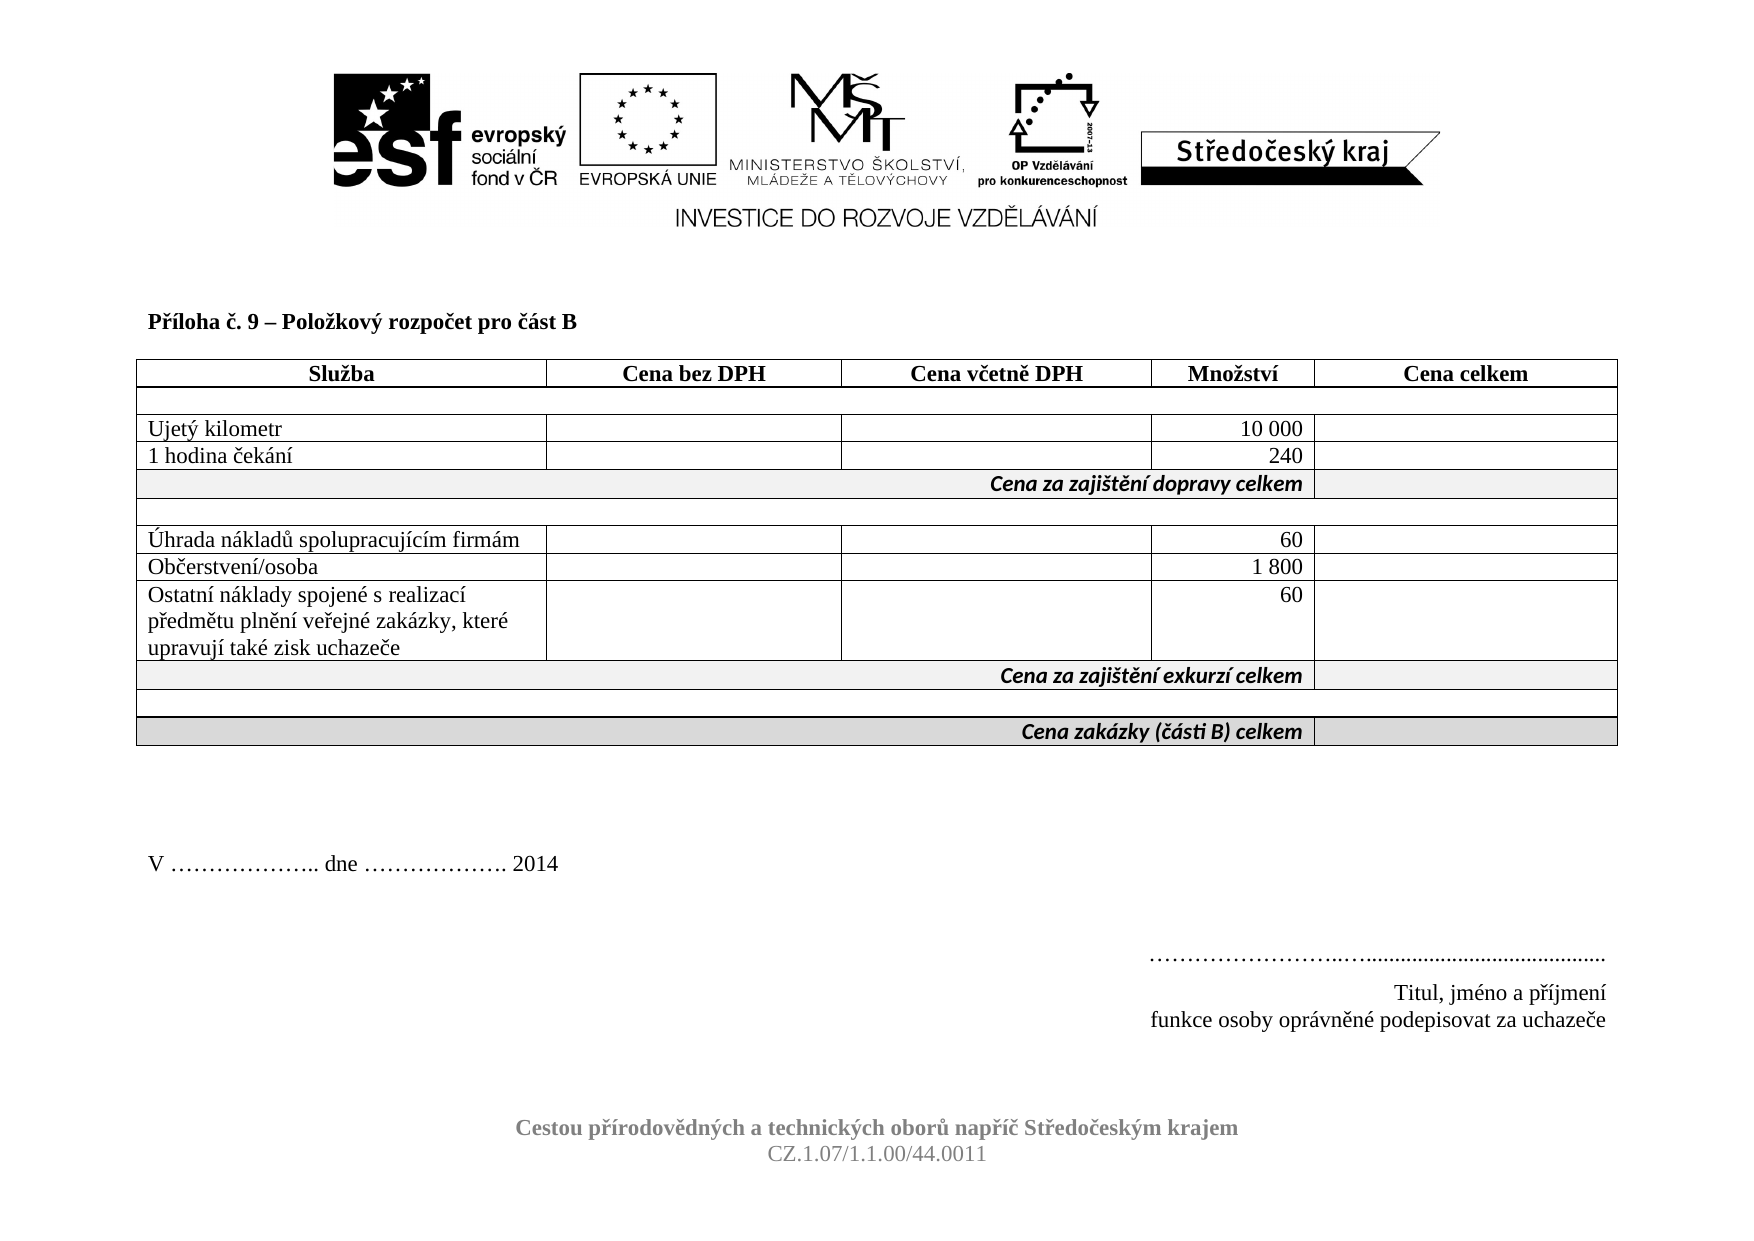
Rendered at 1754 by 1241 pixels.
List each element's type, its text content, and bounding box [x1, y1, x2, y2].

table_header Služba [137, 360, 546, 386]
table_cell 10 000 [1152, 415, 1314, 441]
table_cell [842, 526, 1151, 552]
table_cell [842, 554, 1151, 580]
table_cell [1315, 554, 1617, 580]
table_cell 1 800 [1152, 554, 1314, 580]
table_cell [547, 581, 841, 660]
table_cell [842, 415, 1151, 441]
table_header Cena celkem [1315, 360, 1617, 386]
text Příloha č. 9 – Položkový rozpočet pro část B [148, 308, 1606, 334]
table_cell Cena za zajištění dopravy celkem [137, 470, 1314, 498]
table_cell Cena zakázky (části B) celkem [137, 718, 1314, 745]
picture [333, 73, 1440, 227]
table_cell [547, 415, 841, 441]
table_cell [1315, 661, 1617, 689]
table_cell 240 [1152, 442, 1314, 468]
table_cell [547, 554, 841, 580]
table_cell [842, 442, 1151, 468]
table_cell [1315, 470, 1617, 498]
table_cell [1315, 526, 1617, 552]
table_cell [137, 690, 1617, 716]
table_cell [137, 388, 1617, 414]
text ……………………..….......................................... [768, 940, 1606, 967]
table_header Cena včetně DPH [842, 360, 1151, 386]
table_cell 1 hodina čekání [137, 442, 546, 468]
table_cell [1315, 718, 1617, 745]
table_cell Občerstvení/osoba [137, 554, 546, 580]
table_cell Ostatní náklady spojené s realizací předmětu plnění veřejné zakázky, které upravují také zisk uchazeče [137, 581, 546, 660]
text funkce osoby oprávněné podepisovat za uchazeče [768, 1006, 1606, 1032]
table_cell [547, 442, 841, 468]
table_cell Cena za zajištění exkurzí celkem [137, 661, 1314, 689]
table_cell [137, 499, 1617, 525]
table_cell [842, 581, 1151, 660]
table_cell [1315, 581, 1617, 660]
table_cell [1315, 415, 1617, 441]
table_header Množství [1152, 360, 1314, 386]
table_cell Ujetý kilometr [137, 415, 546, 441]
text V ……………….. dne ………………. 2014 [148, 851, 1606, 877]
text Titul, jméno a příjmení [768, 979, 1606, 1006]
table_cell 60 [1152, 526, 1314, 552]
table_cell 60 [1152, 581, 1314, 660]
table_cell [547, 526, 841, 552]
table_cell Úhrada nákladů spolupracujícím firmám [137, 526, 546, 552]
table_cell [1315, 442, 1617, 468]
table_header Cena bez DPH [547, 360, 841, 386]
